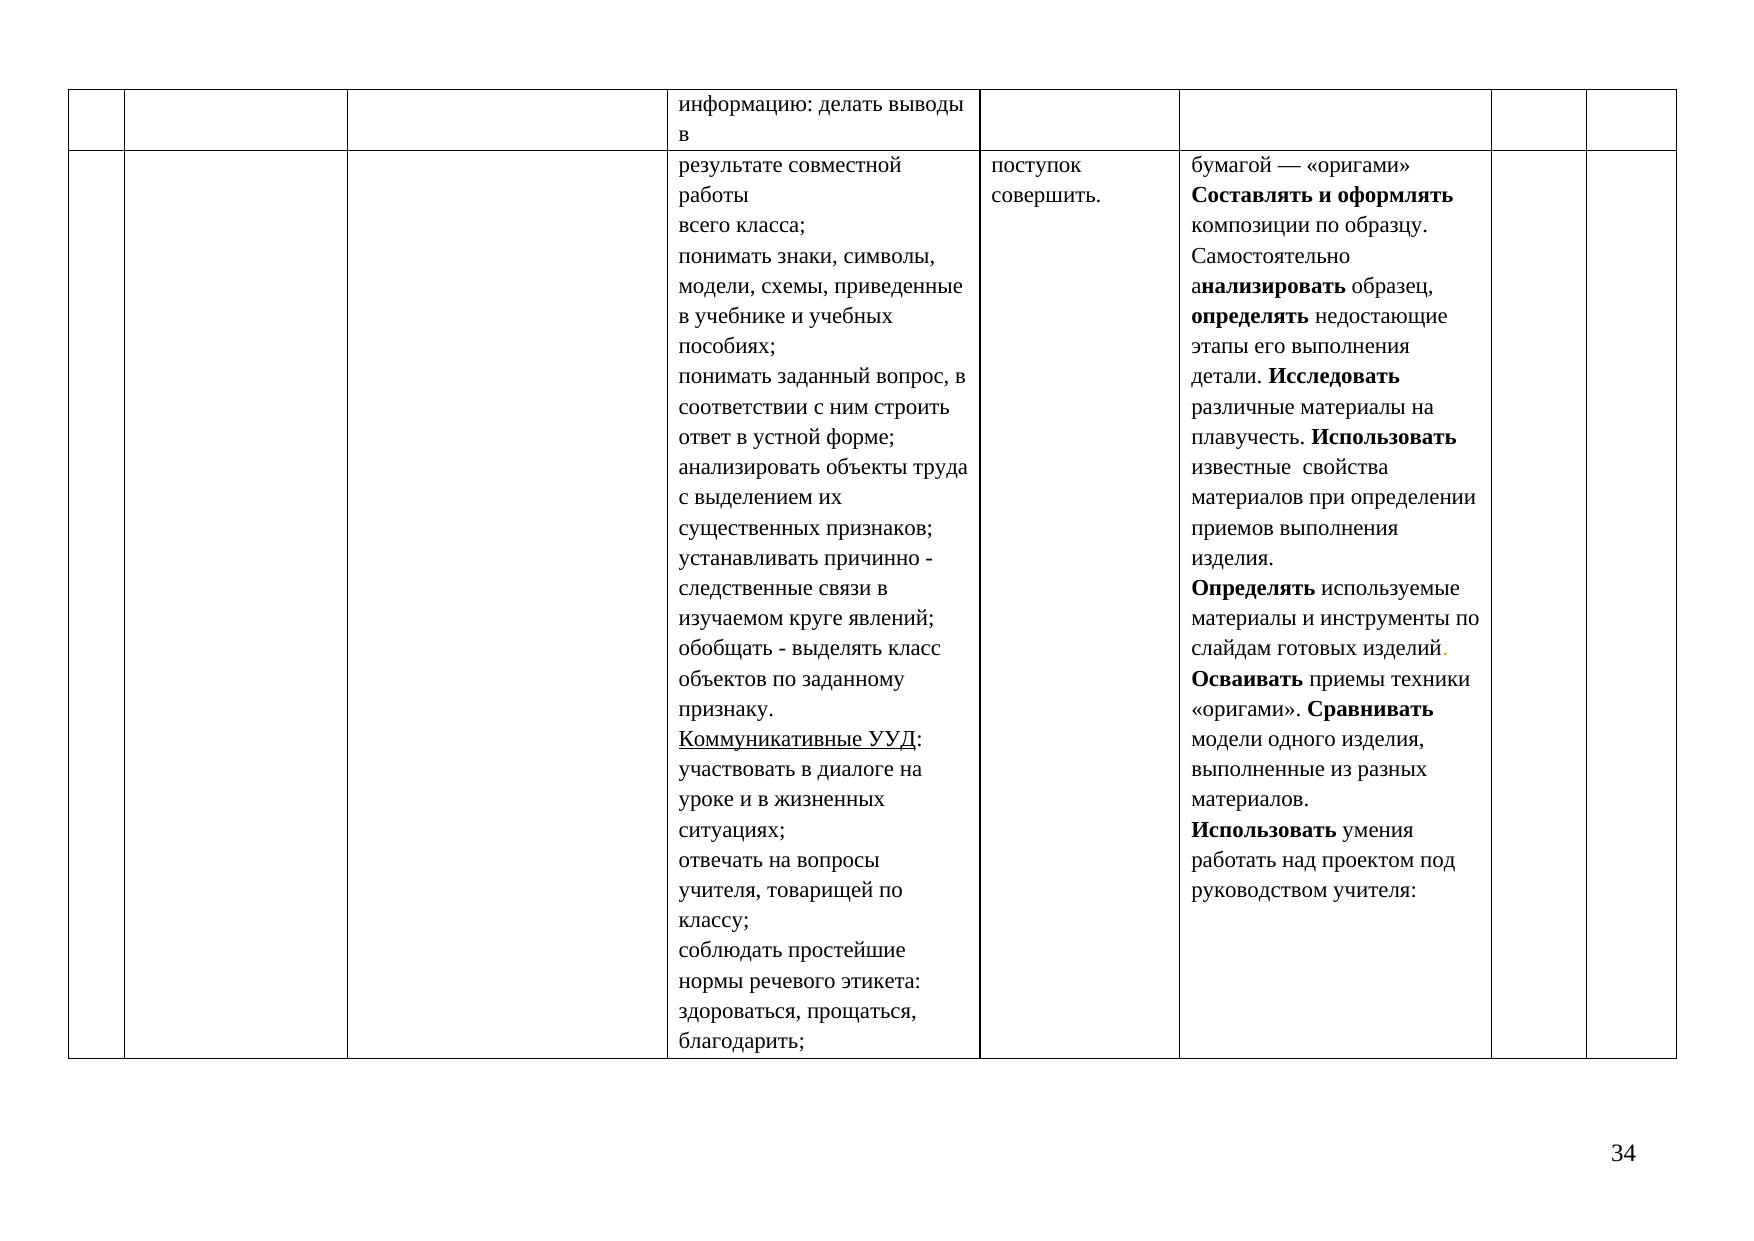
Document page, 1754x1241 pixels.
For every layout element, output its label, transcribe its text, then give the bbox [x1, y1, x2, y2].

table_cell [668, 151, 979, 1057]
table_cell [348, 151, 667, 1057]
table_cell 27 [69, 90, 124, 150]
table_cell [1587, 90, 1676, 150]
table_cell [125, 151, 347, 1057]
table_cell [69, 151, 124, 1057]
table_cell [125, 90, 347, 150]
table_cell поступок совершить. [981, 151, 1179, 1057]
table_cell [1587, 151, 1676, 1057]
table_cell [1180, 90, 1491, 150]
table_cell [1492, 151, 1586, 1057]
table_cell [1180, 151, 1491, 1057]
table_cell [1492, 90, 1586, 150]
